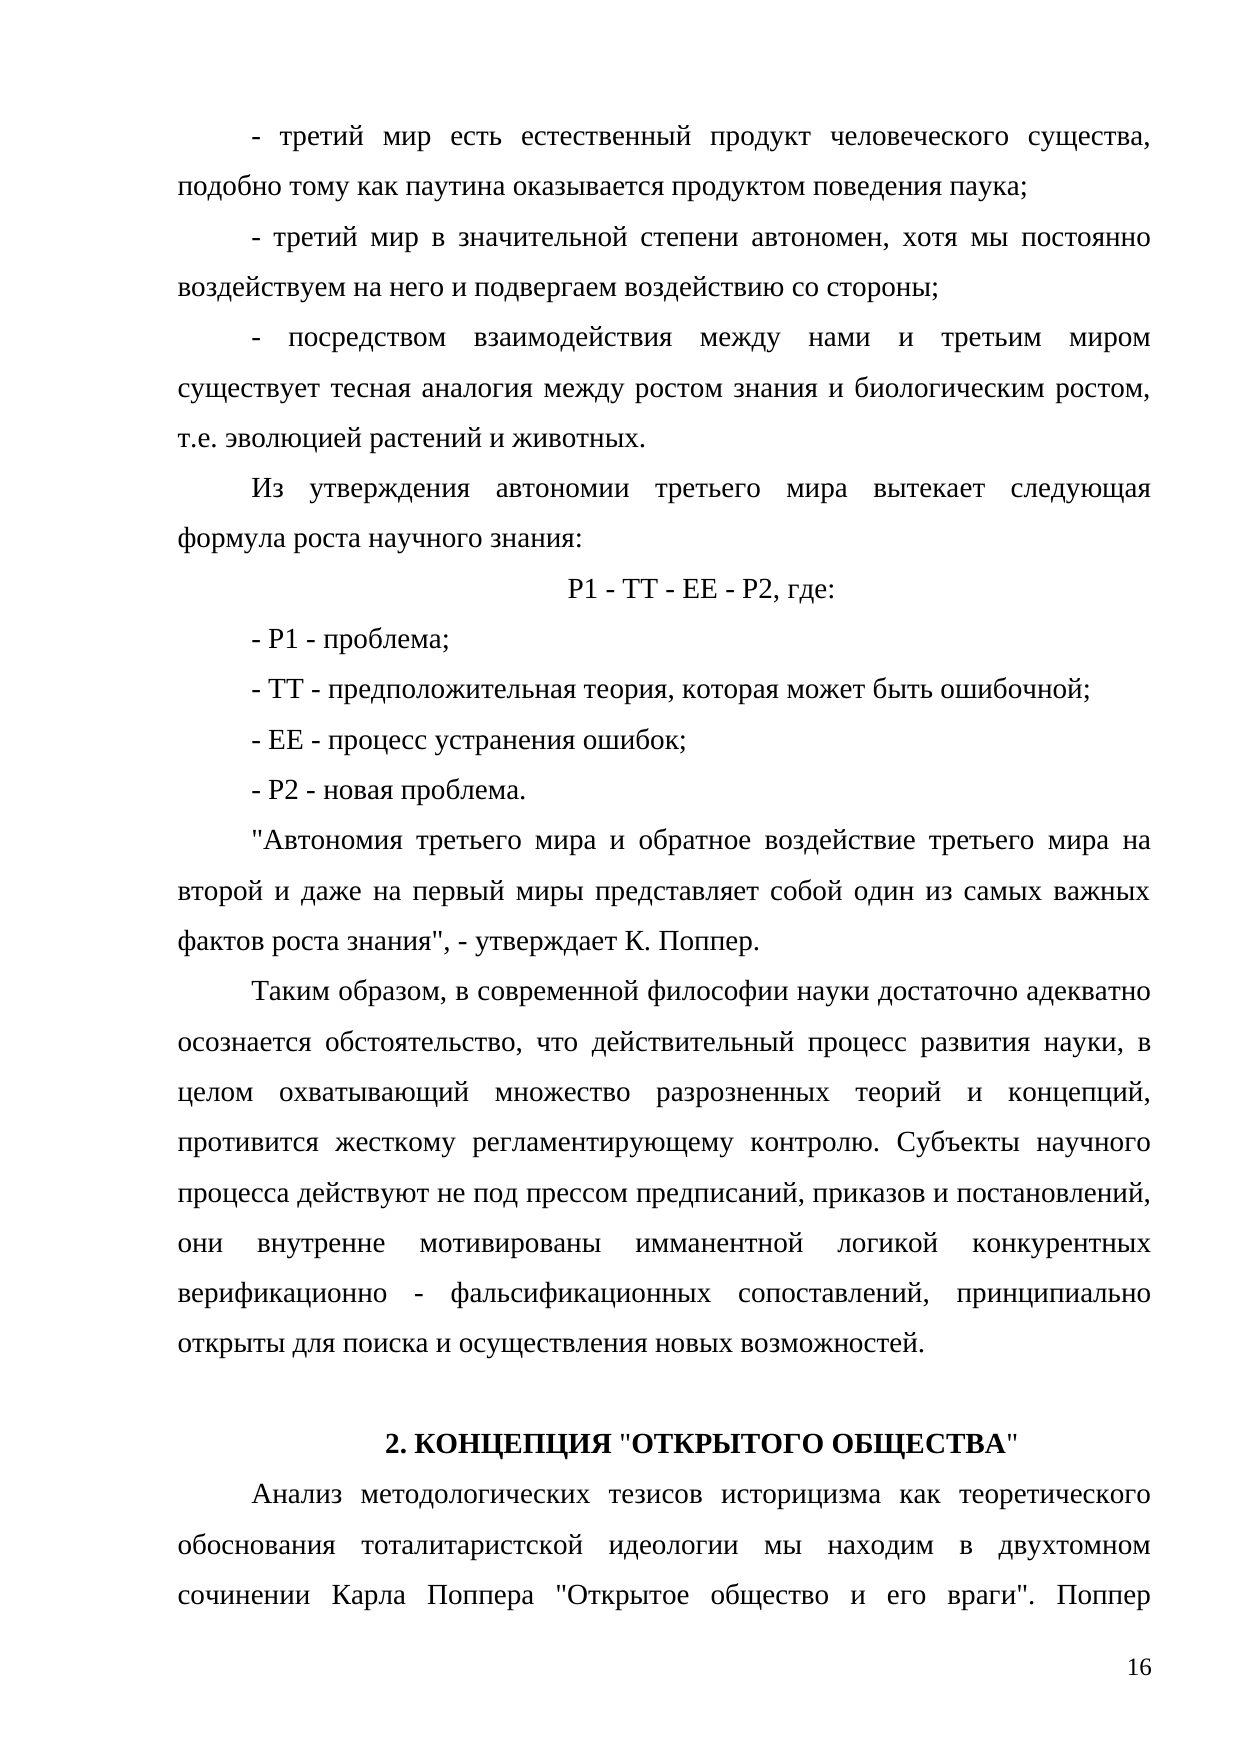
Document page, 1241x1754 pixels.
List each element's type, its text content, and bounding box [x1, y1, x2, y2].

text Р1 - ТТ - ЕЕ - Р2, где: [177, 571, 1152, 604]
text - ТТ - предположительная теория, которая может быть ошибочной; [177, 672, 1152, 705]
text Из утверждения автономии третьего мира вытекает следующая формула роста научного знания: [177, 470, 1152, 554]
text - третий мир есть естественный продукт человеческого существа, подобно тому как паутина оказывается продуктом поведения паука; [177, 118, 1152, 202]
text - Р1 - проблема; [177, 621, 1152, 655]
text 2. КОНЦЕПЦИЯ "ОТКРЫТОГО ОБЩЕСТВА" [177, 1426, 1152, 1460]
text - третий мир в значительной степени автономен, хотя мы постоянно воздействуем на него и подвергаем воздействию со стороны; [177, 219, 1152, 303]
text - ЕЕ - процесс устранения ошибок; [177, 722, 1152, 755]
text Таким образом, в современной философии науки достаточно адекватно осознается обстоятельство, что действительный процесс развития науки, в целом охватывающий множество разрозненных теорий и концепций, противится жесткому регламентирующему контролю. Субъекты научного процесса действуют не под прессом предписаний, приказов и постановлений, они внутренне мотивированы имманентной логикой конкурентных верификационно - фальсификационных сопоставлений, принципиально открыты для поиска и осуществления новых возможностей. [177, 973, 1152, 1359]
text "Автономия третьего мира и обратное воздействие третьего мира на второй и даже на первый миры представляет собой один из самых важных фактов роста знания", - утверждает К. Поппер. [177, 822, 1152, 957]
text - Р2 - новая проблема. [177, 772, 1152, 806]
text - посредством взаимодействия между нами и третьим миром существует тесная аналогия между ростом знания и биологическим ростом, т.е. эволюцией растений и животных. [177, 319, 1152, 453]
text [177, 1477, 1152, 1611]
